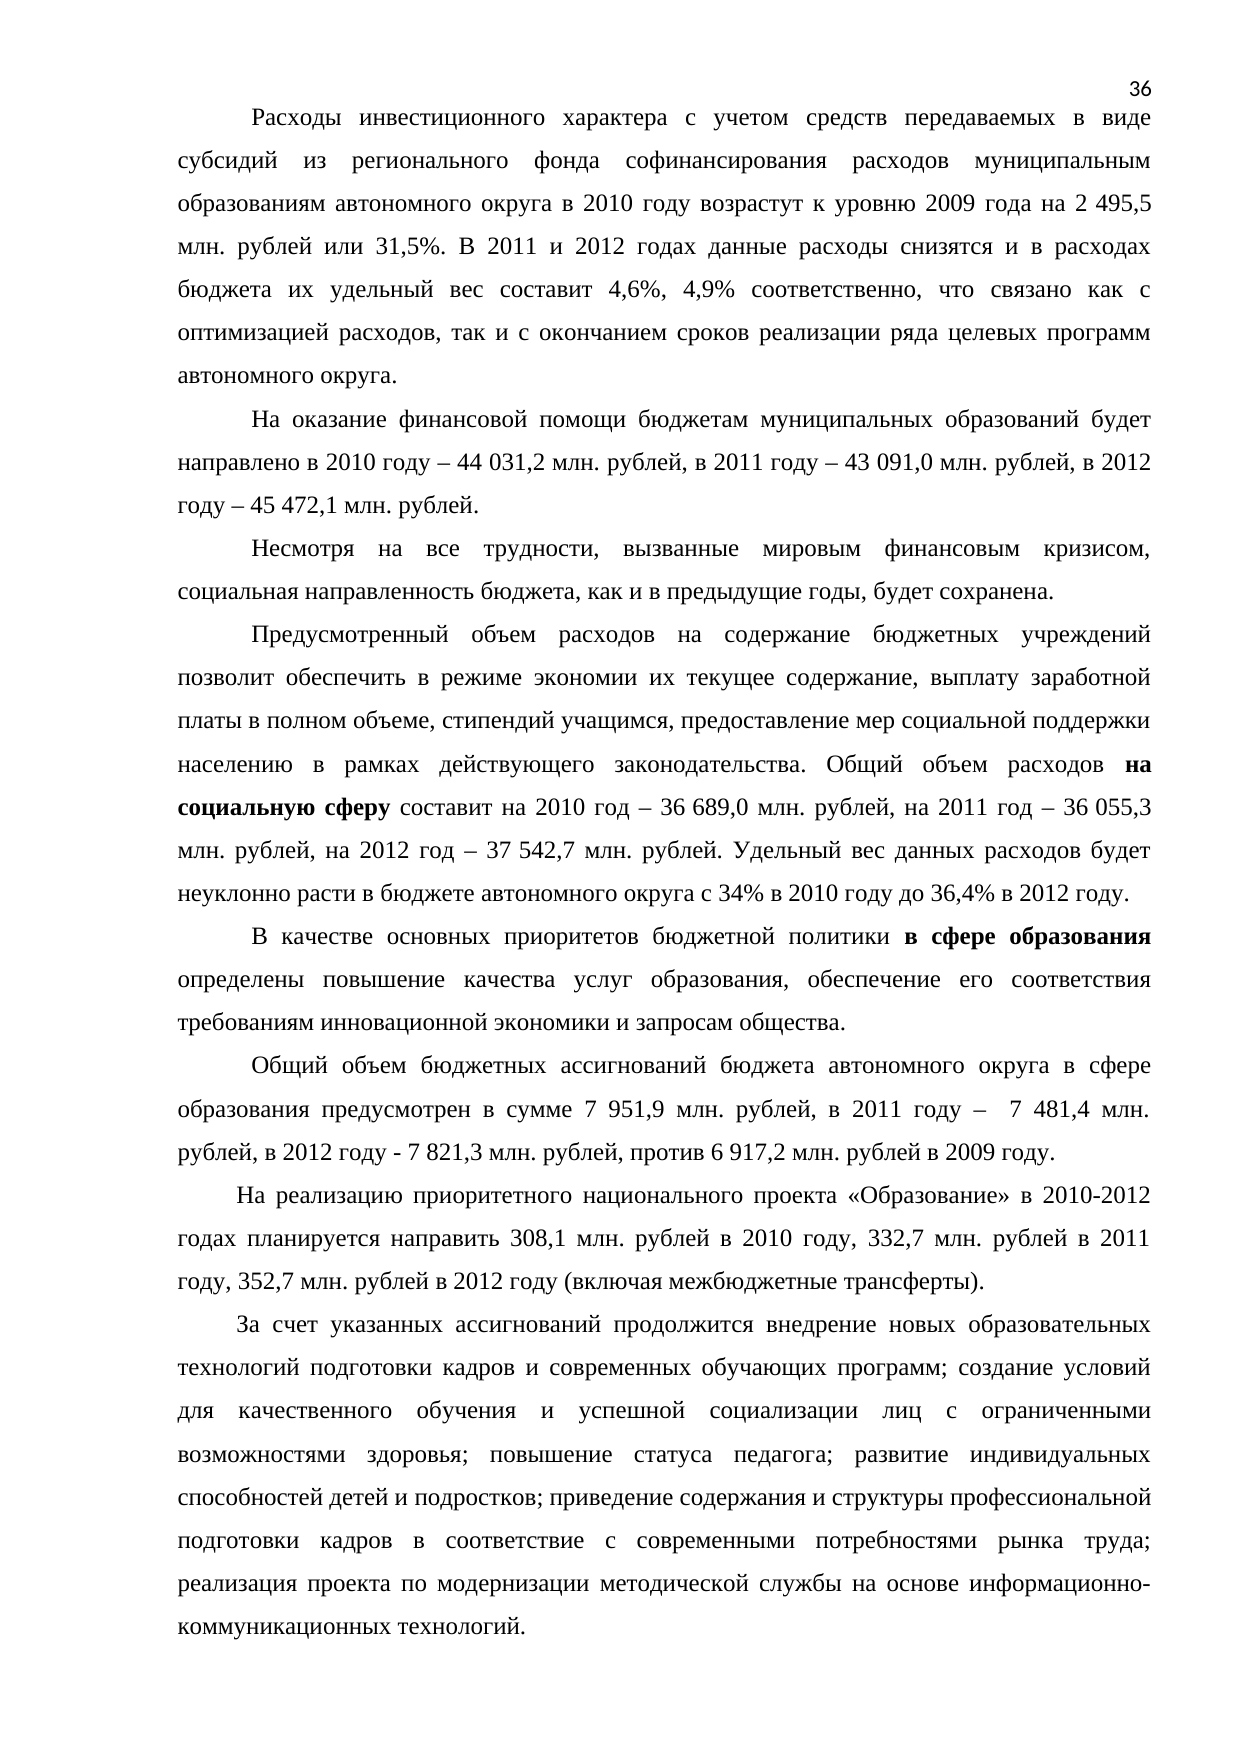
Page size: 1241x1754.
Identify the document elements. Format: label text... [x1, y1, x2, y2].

text Предусмотренный объем расходов на содержание бюджетных учреждений позволит обеспечить в режиме экономии их текущее содержание, выплату заработной платы в полном объеме, стипендий учащимся, предоставление мер социальной поддержки населению в рамках действующего законодательства. Общий объем расходов на социальную сферу составит на 2010 год – 36 689,0 млн. рублей, на 2011 год – 36 055,3 млн. рублей, на 2012 год – 37 542,7 млн. рублей. Удельный вес данных расходов будет неуклонно расти в бюджете автономного округа с 34% в 2010 году до 36,4% в 2012 году. [177, 619, 1152, 907]
text За счет указанных ассигнований продолжится внедрение новых образовательных технологий подготовки кадров и современных обучающих программ; создание условий для качественного обучения и успешной социализации лиц с ограниченными возможностями здоровья; повышение статуса педагога; развитие индивидуальных способностей детей и подростков; приведение содержания и структуры профессиональной подготовки кадров в соответствие с современными потребностями рынка труда; реализация проекта по модернизации методической службы на основе информационно-коммуникационных технологий. [177, 1309, 1152, 1640]
text Расходы инвестиционного характера с учетом средств передаваемых в виде субсидий из регионального фонда софинансирования расходов муниципальным образованиям автономного округа в 2010 году возрастут к уровню 2009 года на 2 495,5 млн. рублей или 31,5%. В 2011 и 2012 годах данные расходы снизятся и в расходах бюджета их удельный вес составит 4,6%, 4,9% соответственно, что связано как с оптимизацией расходов, так и с окончанием сроков реализации ряда целевых программ автономного округа. [177, 102, 1152, 389]
text На оказание финансовой помощи бюджетам муниципальных образований будет направлено в 2010 году – 44 031,2 млн. рублей, в 2011 году – 43 091,0 млн. рублей, в 2012 году – 45 472,1 млн. рублей. [177, 404, 1152, 519]
text Общий объем бюджетных ассигнований бюджета автономного округа в сфере образования предусмотрен в сумме 7 951,9 млн. рублей, в 2011 году – 7 481,4 млн. рублей, в 2012 году - 7 821,3 млн. рублей, против 6 917,2 млн. рублей в 2009 году. [177, 1051, 1152, 1166]
text В качестве основных приоритетов бюджетной политики в сфере образования определены повышение качества услуг образования, обеспечение его соответствия требованиям инновационной экономики и запросам общества. [177, 921, 1152, 1036]
text На реализацию приоритетного национального проекта «Образование» в 2010-2012 годах планируется направить 308,1 млн. рублей в 2010 году, 332,7 млн. рублей в 2011 году, 352,7 млн. рублей в 2012 году (включая межбюджетные трансферты). [177, 1180, 1152, 1295]
text Несмотря на все трудности, вызванные мировым финансовым кризисом, социальная направленность бюджета, как и в предыдущие годы, будет сохранена. [177, 533, 1152, 605]
